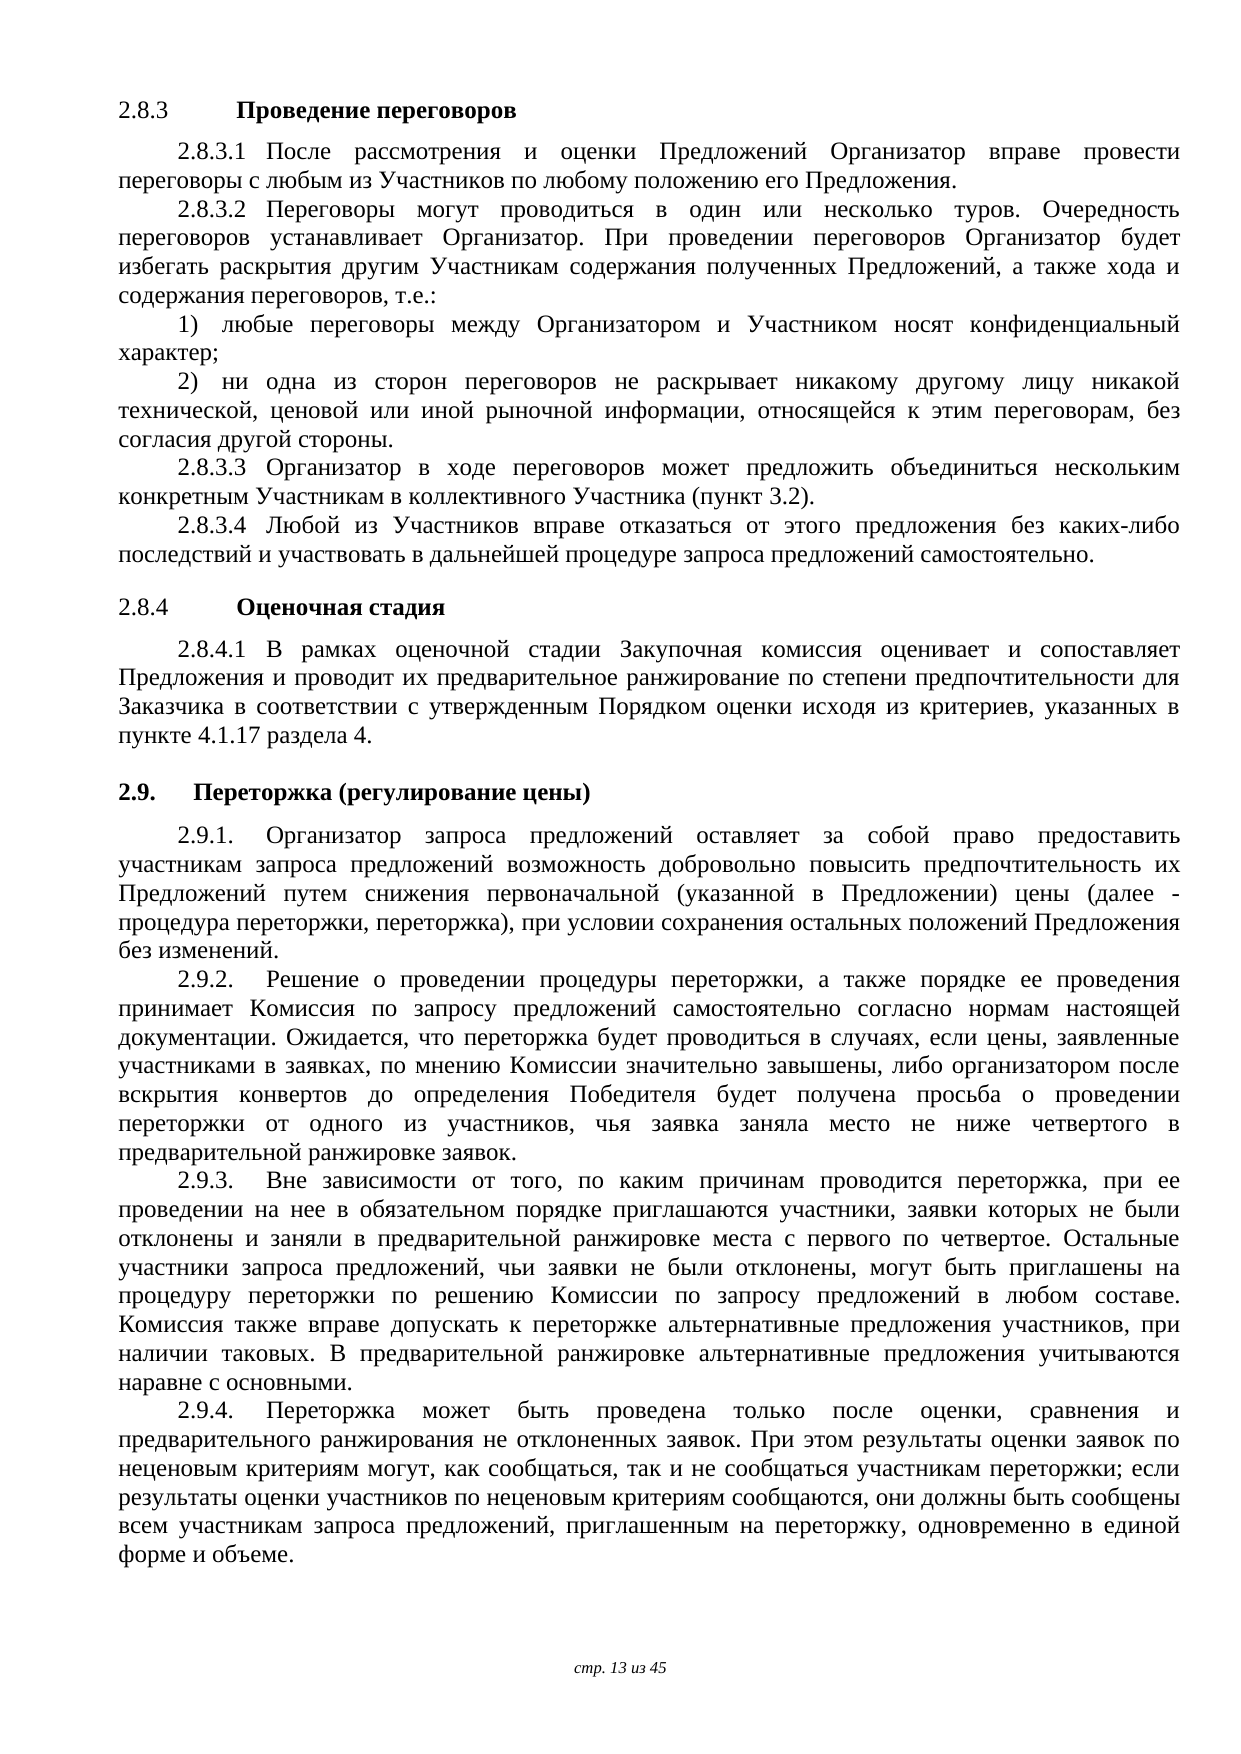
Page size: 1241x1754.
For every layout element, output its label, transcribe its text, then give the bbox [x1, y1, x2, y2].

text Проведение переговоров [118, 95, 1181, 124]
list Решение о проведении процедуры переторжки, а также порядке ее проведения принимает Комиссия по запросу предложений самостоятельно согласно нормам настоящей документации. Ожидается, что переторжка будет проводиться в случаях, если цены, заявленные участниками в заявках, по мнению Комиссии значительно завышены, либо организатором после вскрытия конвертов до определения Победителя будет получена просьба о проведении переторжки от одного из участников, чья заявка заняла место не ниже четвертого в предварительной ранжировке заявок. [118, 964, 1181, 1166]
text Оценочная стадия [118, 592, 1181, 621]
text Переговоры могут проводиться в один или несколько туров. Очередность переговоров устанавливает Организатор. При проведении переговоров Организатор будет избегать раскрытия другим Участникам содержания полученных Предложений, а также хода и содержания переговоров, т.е.: [118, 194, 1181, 309]
list любые переговоры между Организатором и Участником носят конфиденциальный характер; [118, 309, 1181, 366]
list Переторжка может быть проведена только после оценки, сравнения и предварительного ранжирования не отклоненных заявок. При этом результаты оценки заявок по неценовым критериям могут, как сообщаться, так и не сообщаться участникам переторжки; если результаты оценки участников по неценовым критериям сообщаются, они должны быть сообщены всем участникам запроса предложений, приглашенным на переторжку, одновременно в единой форме и объеме. [118, 1396, 1181, 1568]
list ни одна из сторон переговоров не раскрывает никакому другому лицу никакой технической, ценовой или иной рыночной информации, относящейся к этим переговорам, без согласия другой стороны. [118, 366, 1181, 452]
list Организатор запроса предложений оставляет за собой право предоставить участникам запроса предложений возможность добровольно повысить предпочтительность их Предложений путем снижения первоначальной (указанной в Предложении) цены (далее - процедура переторжки, переторжка), при условии сохранения остальных положений Предложения без изменений. [118, 821, 1181, 964]
list Переторжка (регулирование цены) [118, 777, 1181, 806]
text Любой из Участников вправе отказаться от этого предложения без каких-либо последствий и участвовать в дальнейшей процедуре запроса предложений самостоятельно. [118, 510, 1181, 567]
text Организатор в ходе переговоров может предложить объединиться нескольким конкретным Участникам в коллективного Участника (пункт 3.2). [118, 452, 1181, 510]
text После рассмотрения и оценки Предложений Организатор вправе провести переговоры с любым из Участников по любому положению его Предложения. [118, 136, 1181, 194]
text В рамках оценочной стадии Закупочная комиссия оценивает и сопоставляет Предложения и проводит их предварительное ранжирование по степени предпочтительности для Заказчика в соответствии с утвержденным Порядком оценки исходя из критериев, указанных в пункте 4.1.16 раздела 4. [118, 634, 1181, 749]
list Вне зависимости от того, по каким причинам проводится переторжка, при ее проведении на нее в обязательном порядке приглашаются участники, заявки которых не были отклонены и заняли в предварительной ранжировке места с первого по четвертое. Остальные участники запроса предложений, чьи заявки не были отклонены, могут быть приглашены на процедуру переторжки по решению Комиссии по запросу предложений в любом составе. Комиссия также вправе допускать к переторжке альтернативные предложения участников, при наличии таковых. В предварительной ранжировке альтернативные предложения учитываются наравне с основными. [118, 1166, 1181, 1396]
